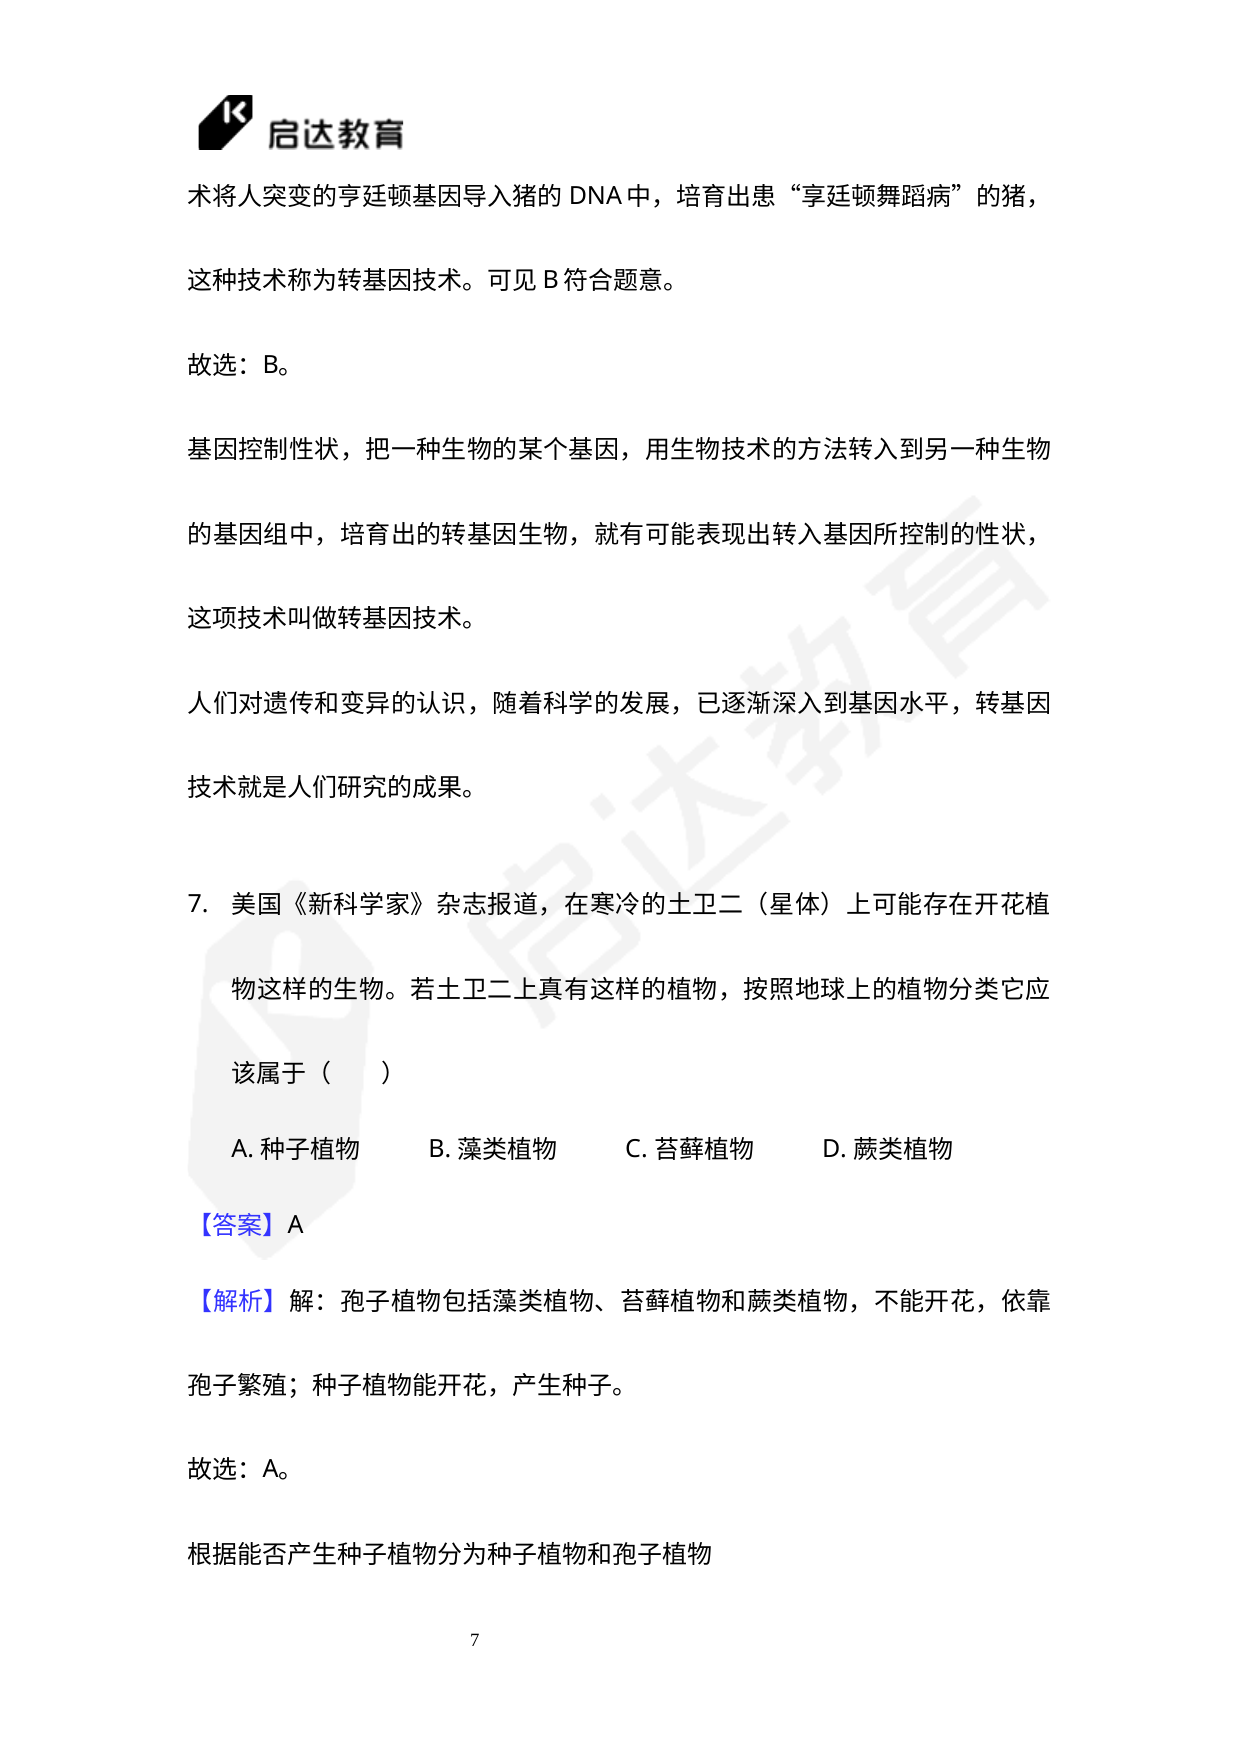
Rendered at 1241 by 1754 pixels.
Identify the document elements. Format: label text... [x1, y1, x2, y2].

list 美国《新科学家》杂志报道，在寒冷的土卫二（星体）上可能存在开花植物这样的生物。若土卫二上真有这样的植物，按照地球上的植物分类它应该属于（ ） [187, 870, 1053, 1104]
text 【答案】A [187, 1191, 1053, 1256]
picture [198, 95, 404, 150]
text A. 种子植物 B. 藻类植物 C. 苔藓植物 D. 蕨类植物 [231, 1115, 1053, 1180]
text 【解析】解：孢子植物包括藻类植物、苔藓植物和蕨类植物，不能开花，依靠孢子繁殖；种子植物能开花，产生种子。 故选：A。 根据能否产生种子植物分为种子植物和孢子植物 掌握植物的分类依据是正确解答本题的关键 [187, 1267, 1053, 1585]
